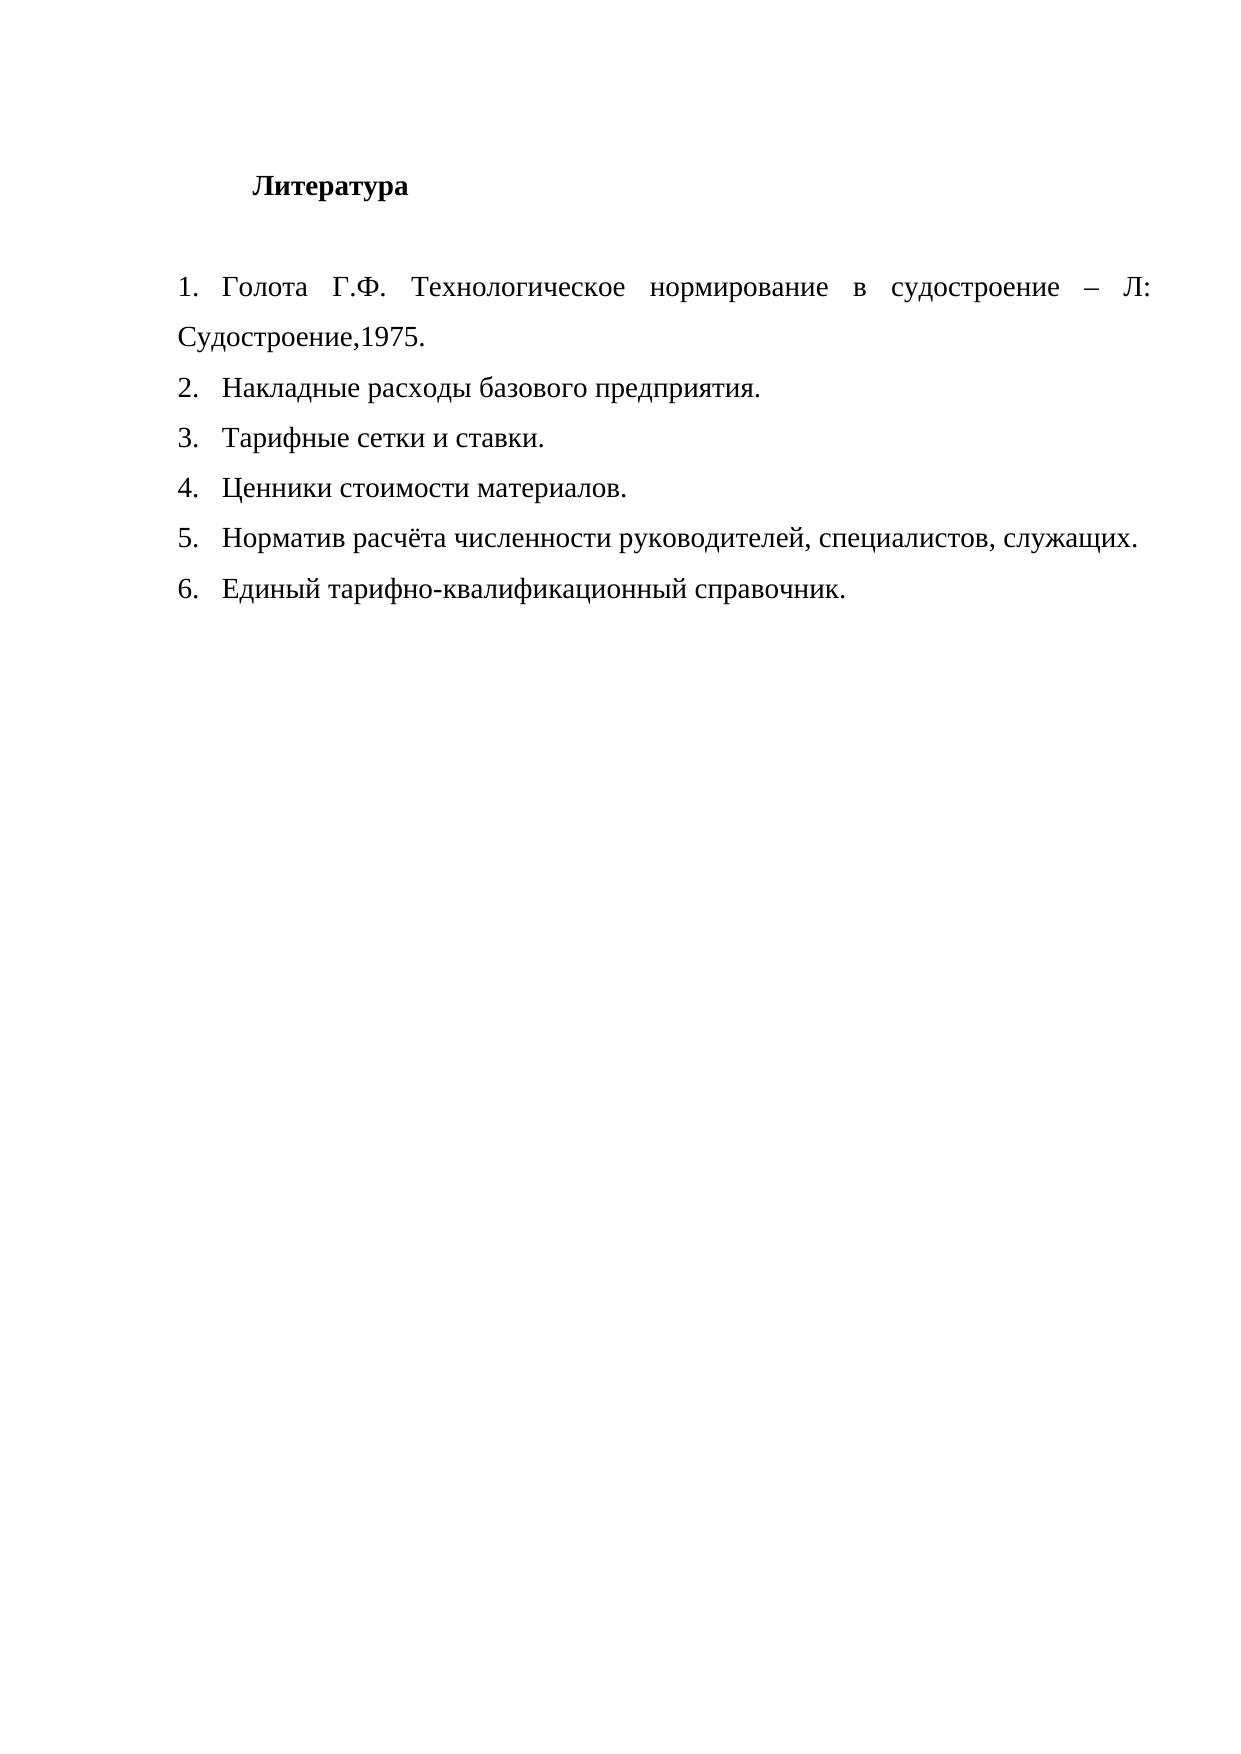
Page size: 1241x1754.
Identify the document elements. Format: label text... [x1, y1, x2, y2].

list Накладные расходы базового предприятия. [177, 370, 1152, 403]
text Литература [177, 168, 1152, 202]
list Тарифные сетки и ставки. [177, 420, 1152, 453]
list Ценники стоимости материалов. [177, 470, 1152, 504]
list Норматив расчёта численности руководителей, специалистов, служащих. [177, 521, 1152, 554]
list Голота Г.Ф. Технологическое нормирование в судостроение – Л: Судостроение,1975. [177, 269, 1152, 353]
list Единый тарифно-квалификационный справочник. [177, 571, 1152, 604]
